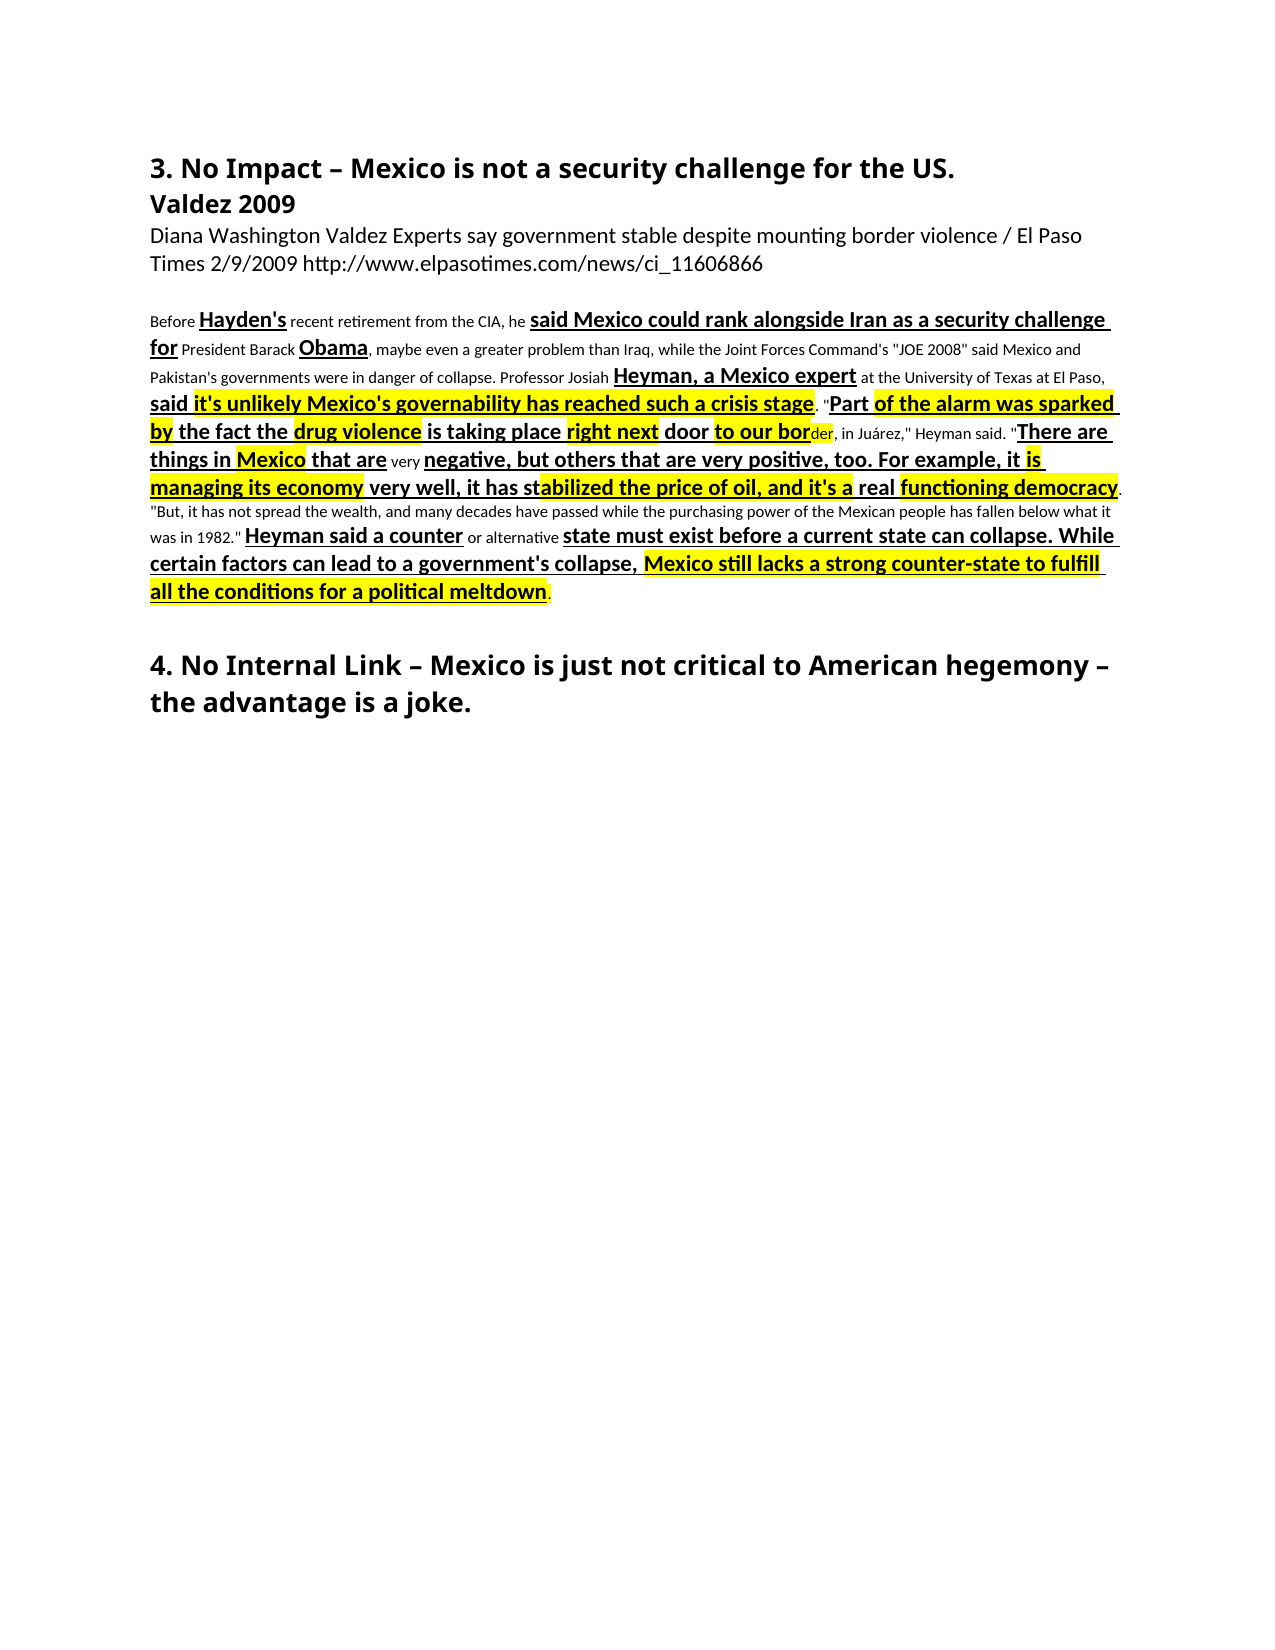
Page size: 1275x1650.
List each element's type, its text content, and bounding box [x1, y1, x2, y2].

subtitle 4. No Internal Link – Mexico is just not critical to American hegemony – the advantage is a joke. [150, 647, 1125, 720]
text Before Hayden's recent retirement from the CIA, he said Mexico could rank alongside Iran as a security challenge for President Barack Obama, maybe even a greater problem than Iraq, while the Joint Forces Command's "JOE 2008" said Mexico and Pakistan's governments were in danger of collapse. Professor Josiah Heyman, a Mexico expert at the University of Texas at El Paso, said it's unlikely Mexico's governability has reached such a crisis stage. "Part of the alarm was sparked by the fact the drug violence is taking place right next door to our border, in Juárez," Heyman said. "There are things in Mexico that are very negative, but others that are very positive, too. For example, it is managing its economy very well, it has stabilized the price of oil, and it's a real functioning democracy. "But, it has not spread the wealth, and many decades have passed while the purchasing power of the Mexican people has fallen below what it was in 1982." Heyman said a counter or alternative state must exist before a current state can collapse. While certain factors can lead to a government's collapse, Mexico still lacks a strong counter-state to fulfill all the conditions for a political meltdown. [150, 305, 1125, 606]
text Valdez 2009 Diana Washington Valdez Experts say government stable despite mounting border violence / El Paso Times 2/9/2009 http://www.elpasotimes.com/news/ci_11606866 [150, 187, 1125, 277]
subtitle 3. No Impact – Mexico is not a security challenge for the US. [150, 150, 1125, 187]
